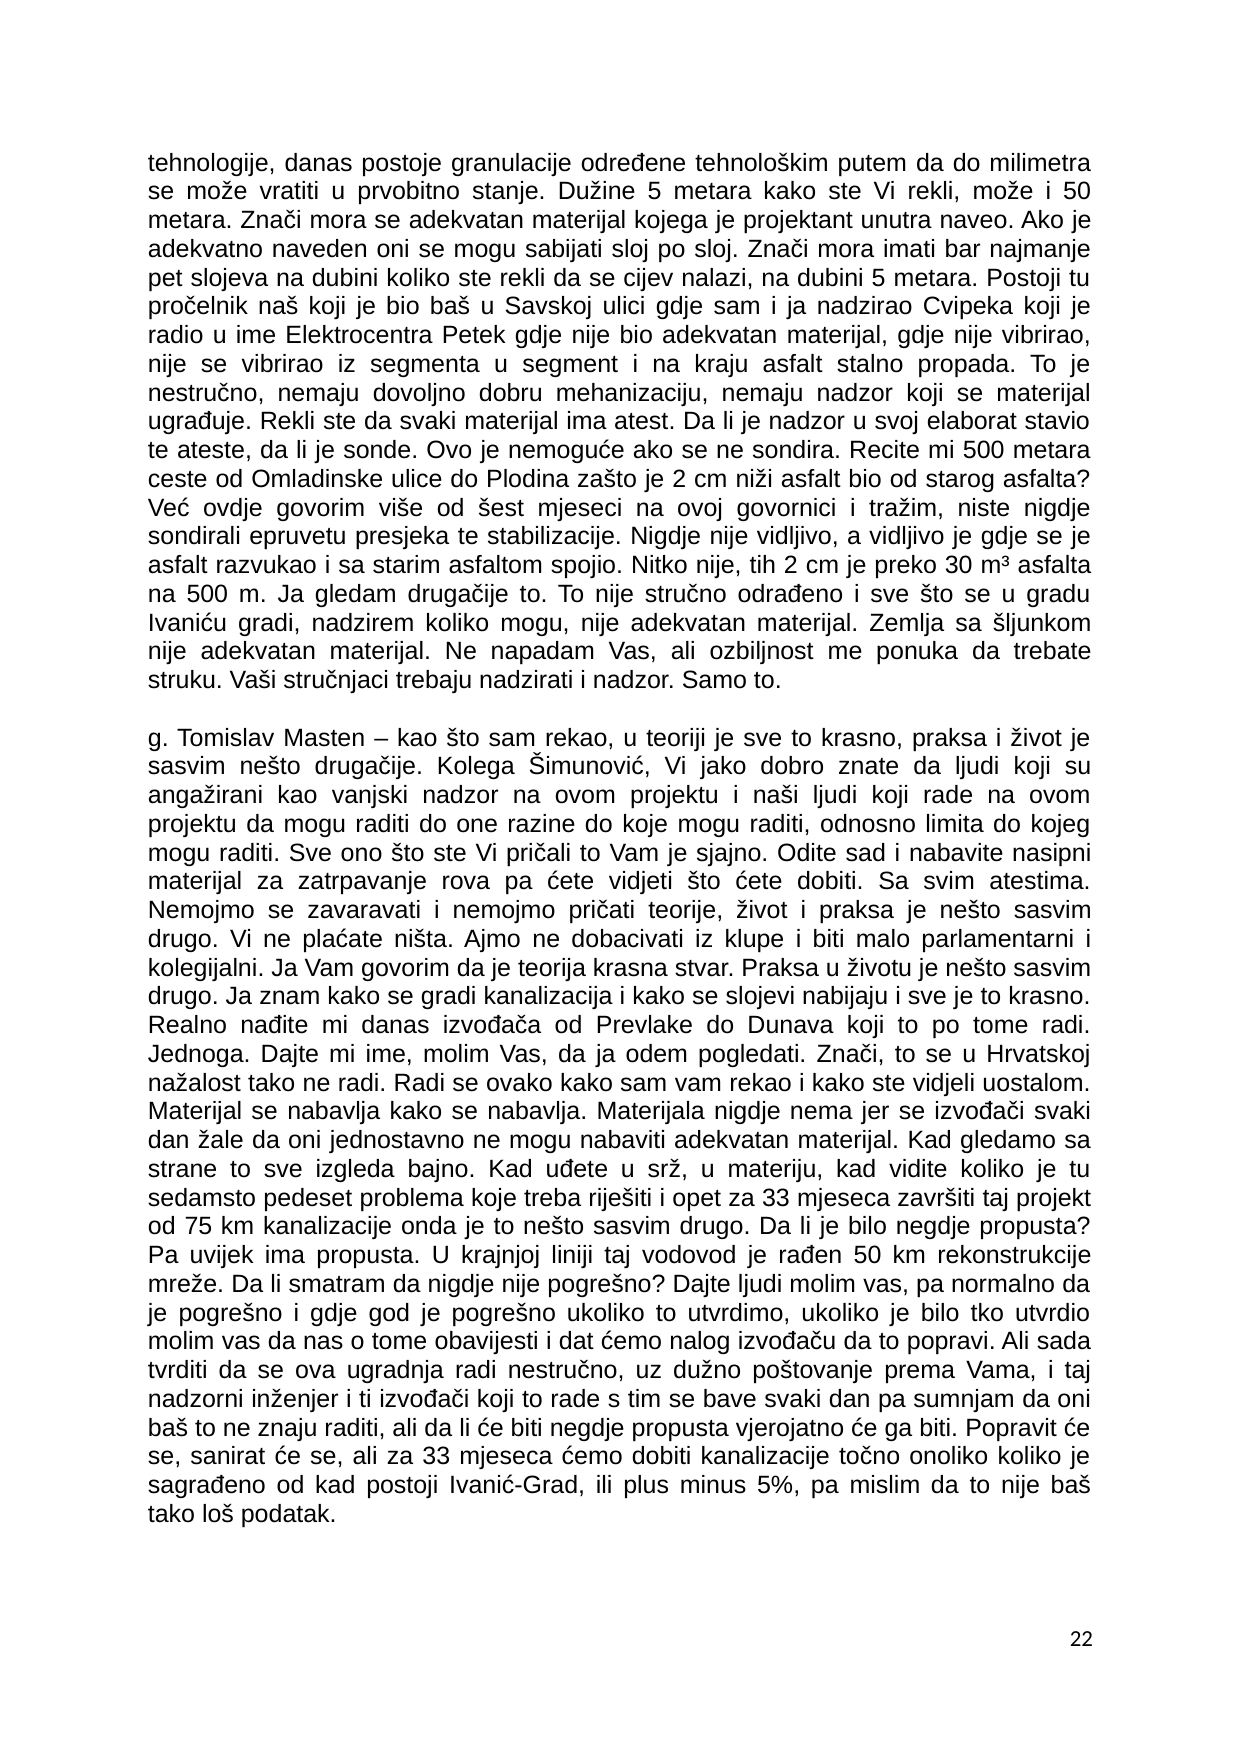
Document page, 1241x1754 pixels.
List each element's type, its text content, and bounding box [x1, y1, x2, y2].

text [148, 148, 1093, 694]
text g. Tomislav Masten – kao što sam rekao, u teoriji je sve to krasno, praksa i život je sasvim nešto drugačije. Kolega Šimunović, Vi jako dobro znate da ljudi koji su angažirani kao vanjski nadzor na ovom projektu i naši ljudi koji rade na ovom projektu da mogu raditi do one razine do koje mogu raditi, odnosno limita do kojeg mogu raditi. Sve ono što ste Vi pričali to Vam je sjajno. Odite sad i nabavite nasipni materijal za zatrpavanje rova pa ćete vidjeti što ćete dobiti. Sa svim atestima. Nemojmo se zavaravati i nemojmo pričati teorije, život i praksa je nešto sasvim drugo. Vi ne plaćate ništa. Ajmo ne dobacivati iz klupe i biti malo parlamentarni i kolegijalni. Ja Vam govorim da je teorija krasna stvar. Praksa u životu je nešto sasvim drugo. Ja znam kako se gradi kanalizacija i kako se slojevi nabijaju i sve je to krasno. Realno nađite mi danas izvođača od Prevlake do Dunava koji to po tome radi. Jednoga. Dajte mi ime, molim Vas, da ja odem pogledati. Znači, to se u Hrvatskoj nažalost tako ne radi. Radi se ovako kako sam vam rekao i kako ste vidjeli uostalom. Materijal se nabavlja kako se nabavlja. Materijala nigdje nema jer se izvođači svaki dan žale da oni jednostavno ne mogu nabaviti adekvatan materijal. Kad gledamo sa strane to sve izgleda bajno. Kad uđete u srž, u materiju, kad vidite koliko je tu sedamsto pedeset problema koje treba riješiti i opet za 33 mjeseca završiti taj projekt od 75 km kanalizacije onda je to nešto sasvim drugo. Da li je bilo negdje propusta? Pa uvijek ima propusta. U krajnjoj liniji taj vodovod je rađen 50 km rekonstrukcije mreže. Da li smatram da nigdje nije pogrešno? Dajte ljudi molim vas, pa normalno da je pogrešno i gdje god je pogrešno ukoliko to utvrdimo, ukoliko je bilo tko utvrdio molim vas da nas o tome obavijesti i dat ćemo nalog izvođaču da to popravi. Ali sada tvrditi da se ova ugradnja radi nestručno, uz dužno poštovanje prema Vama, i taj nadzorni inženjer i ti izvođači koji to rade s tim se bave svaki dan pa sumnjam da oni baš to ne znaju raditi, ali da li će biti negdje propusta vjerojatno će ga biti. Popravit će se, sanirat će se, ali za 33 mjeseca ćemo dobiti kanalizacije točno onoliko koliko je sagrađeno od kad postoji Ivanić-Grad, ili plus minus 5%, pa mislim da to nije baš tako loš podatak. [148, 723, 1093, 1528]
